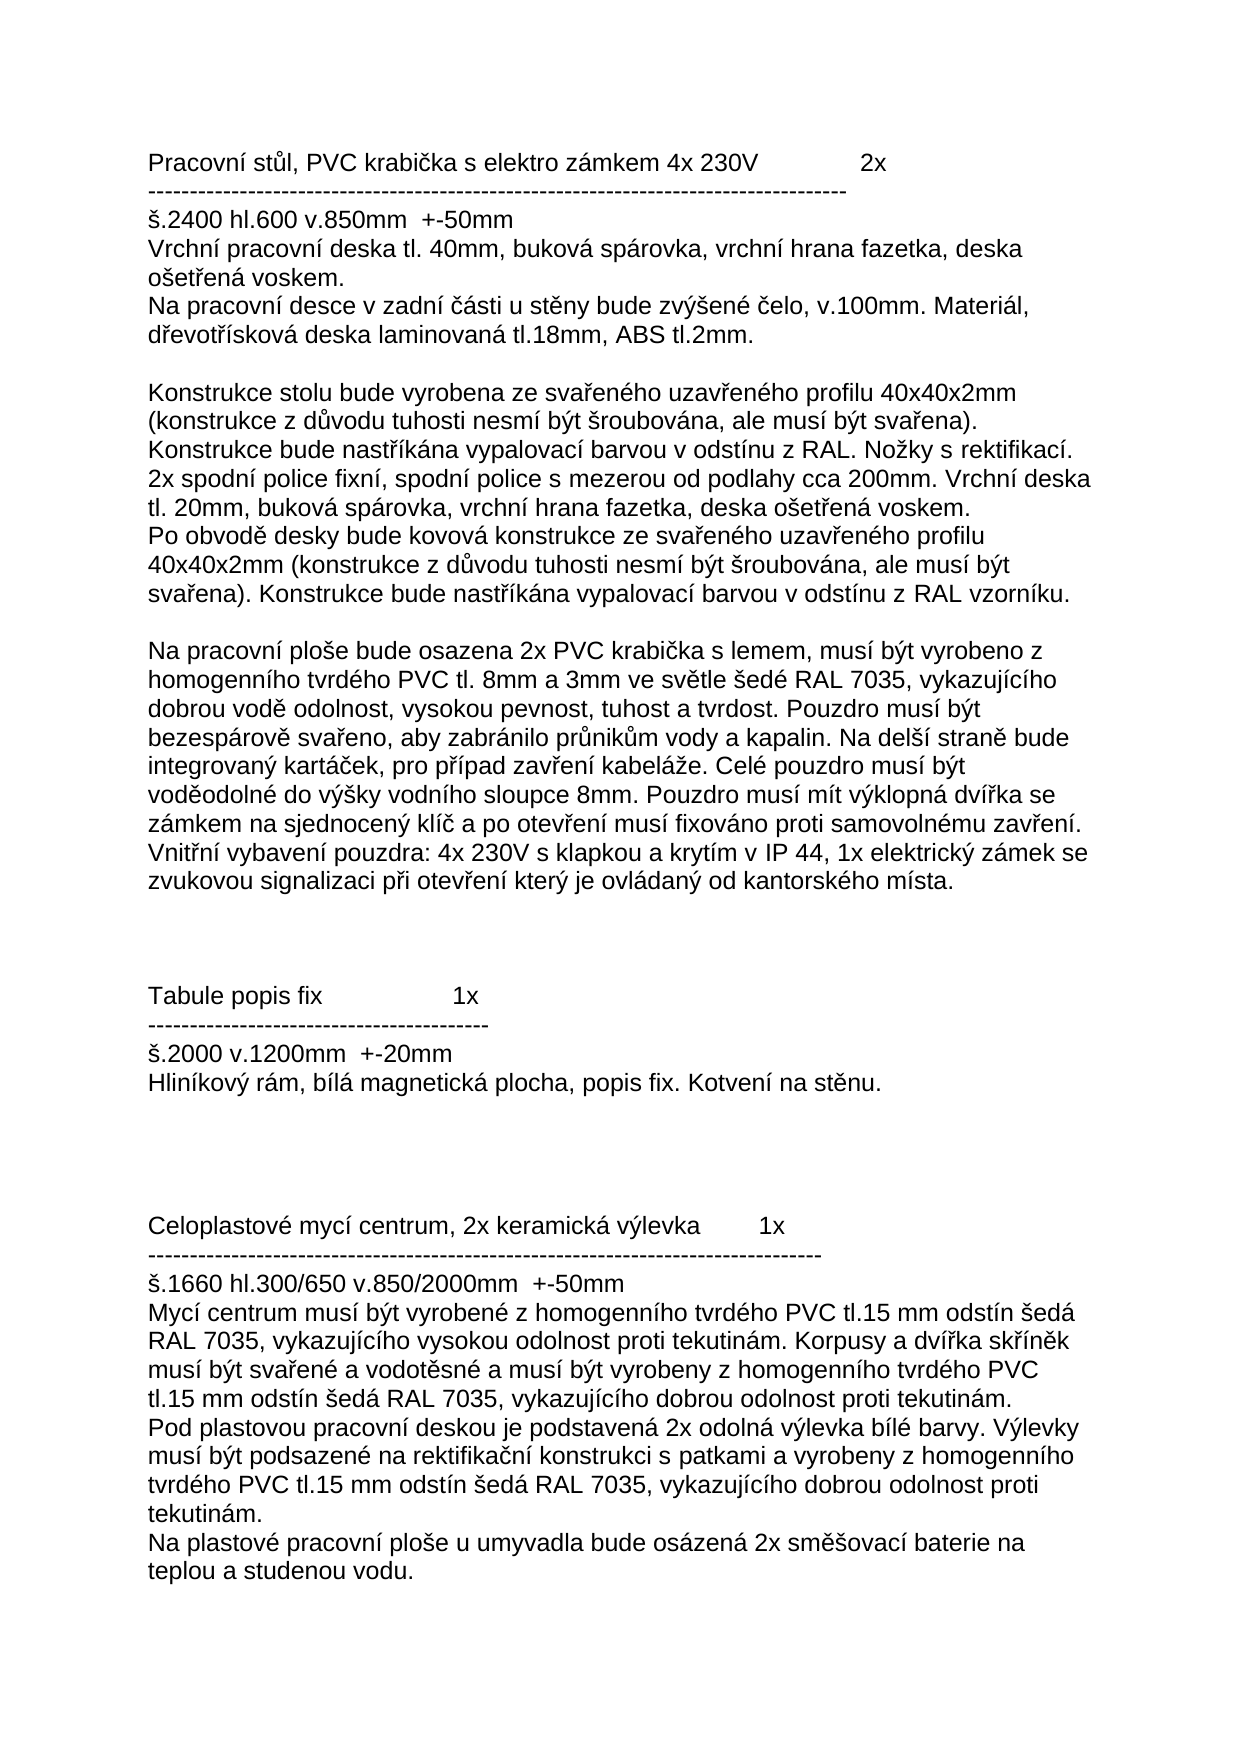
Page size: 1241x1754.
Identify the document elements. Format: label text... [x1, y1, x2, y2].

text Tabule popis fix 1x ----------------------------------------- š.2000 v.1200mm +-20mm [148, 981, 1093, 1068]
text Hliníkový rám, bílá magnetická plocha, popis fix. Kotvení na stěnu. [148, 1068, 1093, 1096]
text Na plastové pracovní ploše u umyvadla bude osázená 2x směšovací baterie na teplou a studenou vodu. [148, 1528, 1093, 1585]
text 2x spodní police fixní, spodní police s mezerou od podlahy cca 200mm. Vrchní deska tl. 20mm, buková spárovka, vrchní hrana fazetka, deska ošetřená voskem. [148, 464, 1093, 521]
text Pracovní stůl, PVC krabička s elektro zámkem 4x 230V 2x ------------------------------------------------------------------------------------ š.2400 hl.600 v.850mm +-50mm [148, 148, 1093, 234]
text Mycí centrum musí být vyrobené z homogenního tvrdého PVC tl.15 mm odstín šedá RAL 7035, vykazujícího vysokou odolnost proti tekutinám. Korpusy a dvířka skříněk musí být svařené a vodotěsné a musí být vyrobeny z homogenního tvrdého PVC tl.15 mm odstín šedá RAL 7035, vykazujícího dobrou odolnost proti tekutinám. [148, 1298, 1093, 1413]
text Po obvodě desky bude kovová konstrukce ze svařeného uzavřeného profilu 40x40x2mm (konstrukce z důvodu tuhosti nesmí být šroubována, ale musí být svařena). Konstrukce bude nastříkána vypalovací barvou v odstínu z RAL vzorníku. [148, 521, 1093, 608]
text Na pracovní ploše bude osazena 2x PVC krabička s lemem, musí být vyrobeno z homogenního tvrdého PVC tl. 8mm a 3mm ve světle šedé RAL 7035, vykazujícího dobrou vodě odolnost, vysokou pevnost, tuhost a tvrdost. Pouzdro musí být bezespárově svařeno, aby zabránilo průnikům vody a kapalin. Na delší straně bude integrovaný kartáček, pro případ zavření kabeláže. Celé pouzdro musí být voděodolné do výšky vodního sloupce 8mm. Pouzdro musí mít výklopná dvířka se zámkem na sjednocený klíč a po otevření musí fixováno proti samovolnému zavření. Vnitřní vybavení pouzdra: 4x 230V s klapkou a krytím v IP 44, 1x elektrický zámek se zvukovou signalizaci při otevření který je ovládaný od kantorského místa. [148, 636, 1093, 895]
text Konstrukce stolu bude vyrobena ze svařeného uzavřeného profilu 40x40x2mm (konstrukce z důvodu tuhosti nesmí být šroubována, ale musí být svařena). Konstrukce bude nastříkána vypalovací barvou v odstínu z RAL. Nožky s rektifikací. [148, 378, 1093, 464]
text Na pracovní desce v zadní části u stěny bude zvýšené čelo, v.100mm. Materiál, dřevotřísková deska laminovaná tl.18mm, ABS tl.2mm. [148, 291, 1093, 349]
text Pod plastovou pracovní deskou je podstavená 2x odolná výlevka bílé barvy. Výlevky musí být podsazené na rektifikační konstrukci s patkami a vyrobeny z homogenního tvrdého PVC tl.15 mm odstín šedá RAL 7035, vykazujícího dobrou odolnost proti tekutinám. [148, 1413, 1093, 1528]
text Vrchní pracovní deska tl. 40mm, buková spárovka, vrchní hrana fazetka, deska ošetřená voskem. [148, 234, 1093, 291]
text Celoplastové mycí centrum, 2x keramická výlevka 1x --------------------------------------------------------------------------------- š.1660 hl.300/650 v.850/2000mm +-50mm [148, 1211, 1093, 1298]
